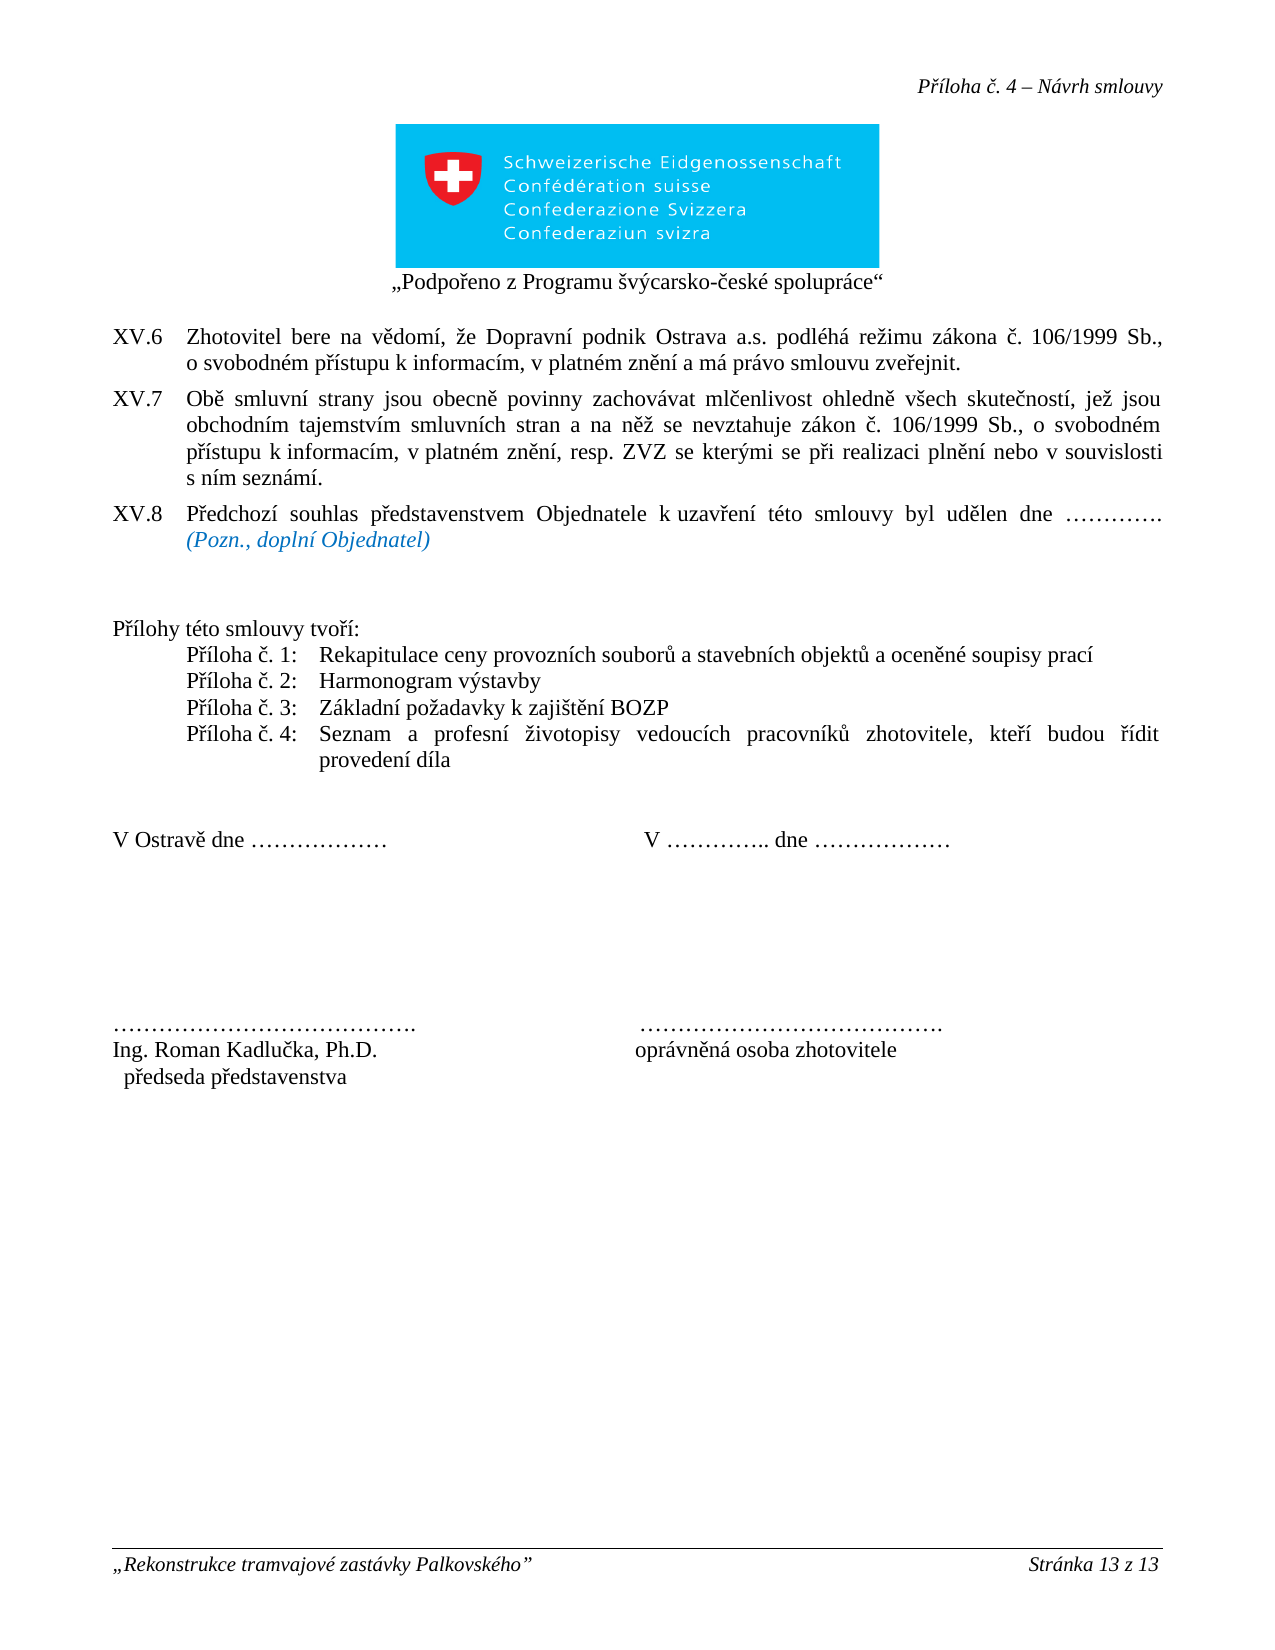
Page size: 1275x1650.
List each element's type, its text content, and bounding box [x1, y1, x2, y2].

text Příloha č. 1: Rekapitulace ceny provozních souborů a stavebních objektů a oceněné soupisy prací [186, 641, 1161, 667]
text …………………………………. …………………………………. [112, 1010, 1161, 1036]
text Ing. Roman Kadlučka, Ph.D. oprávněná osoba zhotovitele [112, 1036, 1161, 1063]
text Příloha č. 4: Seznam a profesní životopisy vedoucích pracovníků zhotovitele, kteří budou řídit provedení díla [186, 720, 1161, 773]
picture [425, 153, 481, 205]
list Předchozí souhlas představenstvem Objednatele k uzavření této smlouvy byl udělen dne …………. (Pozn., doplní Objednatel) [112, 500, 1163, 553]
list Obě smluvní strany jsou obecně povinny zachovávat mlčenlivost ohledně všech skutečností, jež jsou obchodním tajemstvím smluvních stran a na něž se nevztahuje zákon č. 106/1999 Sb., o svobodném přístupu k informacím, v platném znění, resp. ZVZ se kterými se při realizaci plnění nebo v souvislosti s ním seznámí. [112, 385, 1163, 491]
list Zhotovitel bere na vědomí, že Dopravní podnik Ostrava a.s. podléhá režimu zákona č. 106/1999 Sb., o svobodném přístupu k informacím, v platném znění a má právo smlouvu zveřejnit. [112, 323, 1163, 376]
text V Ostravě dne ……………… V ………….. dne ……………… [112, 826, 1161, 852]
text Přílohy této smlouvy tvoří: [112, 615, 1161, 641]
text předseda představenstva [112, 1063, 1161, 1089]
text Příloha č. 2: Harmonogram výstavby [186, 667, 1161, 694]
text Příloha č. 3: Základní požadavky k zajištění BOZP [186, 694, 1161, 720]
